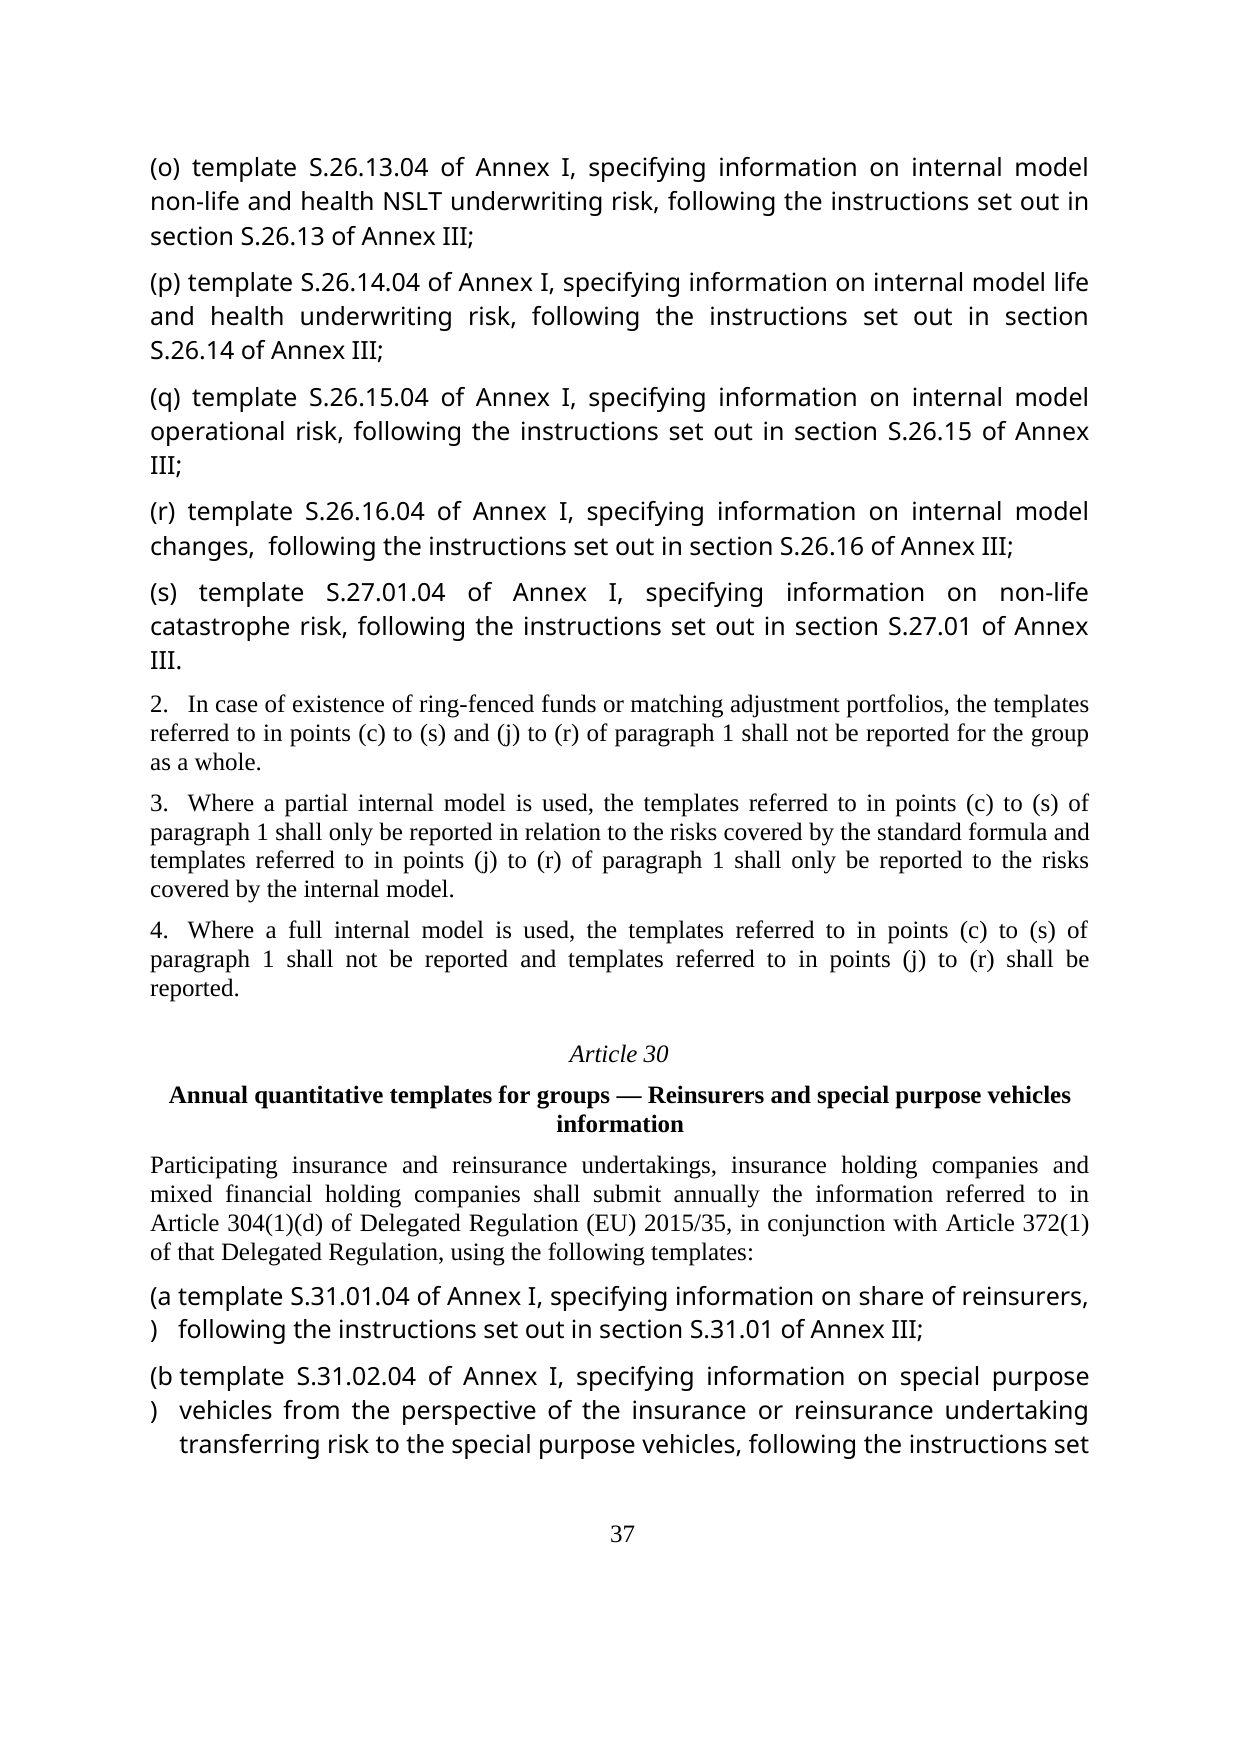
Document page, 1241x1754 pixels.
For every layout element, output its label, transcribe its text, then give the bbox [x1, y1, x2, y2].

text (p) template S.26.14.04 of Annex I, specifying information on internal model life and health underwriting risk, following the instructions set out in section S.26.14 of Annex III; [150, 265, 1090, 367]
text Participating insurance and reinsurance undertakings, insurance holding companies and mixed financial holding companies shall submit annually the information referred to in Article 304(1)(d) of Delegated Regulation (EU) 2015/35, in conjunction with Article 372(1) of that Delegated Regulation, using the following templates: [150, 1151, 1090, 1266]
text (s) template S.27.01.04 of Annex I, specifying information on non-life catastrophe risk, following the instructions set out in section S.27.01 of Annex III. [150, 575, 1090, 677]
table_header (a) [150, 1266, 178, 1346]
text 4. Where a full internal model is used, the templates referred to in points (c) to (s) of paragraph 1 shall not be reported and templates referred to in points (j) to (r) shall be reported. [150, 916, 1090, 1002]
text (q) template S.26.15.04 of Annex I, specifying information on internal model operational risk, following the instructions set out in section S.26.15 of Annex III; [150, 379, 1090, 482]
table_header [179, 1346, 1090, 1461]
text (o) template S.26.13.04 of Annex I, specifying information on internal model non-life and health NSLT underwriting risk, following the instructions set out in section S.26.13 of Annex III; [150, 150, 1090, 252]
table_header (b) [150, 1346, 179, 1461]
text Article 30 [150, 1039, 1090, 1068]
text 3. Where a partial internal model is used, the templates referred to in points (c) to (s) of paragraph 1 shall only be reported in relation to the risks covered by the standard formula and templates referred to in points (j) to (r) of paragraph 1 shall only be reported to the risks covered by the internal model. [150, 788, 1090, 903]
text (r) template S.26.16.04 of Annex I, specifying information on internal model changes, following the instructions set out in section S.26.16 of Annex III; [150, 494, 1090, 562]
table_header template S.31.01.04 of Annex I, specifying information on share of reinsurers, following the instructions set out in section S.31.01 of Annex III; [178, 1266, 1090, 1346]
text Annual quantitative templates for groups — Reinsurers and special purpose vehicles information [150, 1081, 1090, 1138]
text 2. In case of existence of ring-fenced funds or matching adjustment portfolios, the templates referred to in points (c) to (s) and (j) to (r) of paragraph 1 shall not be reported for the group as a whole. [150, 689, 1090, 776]
